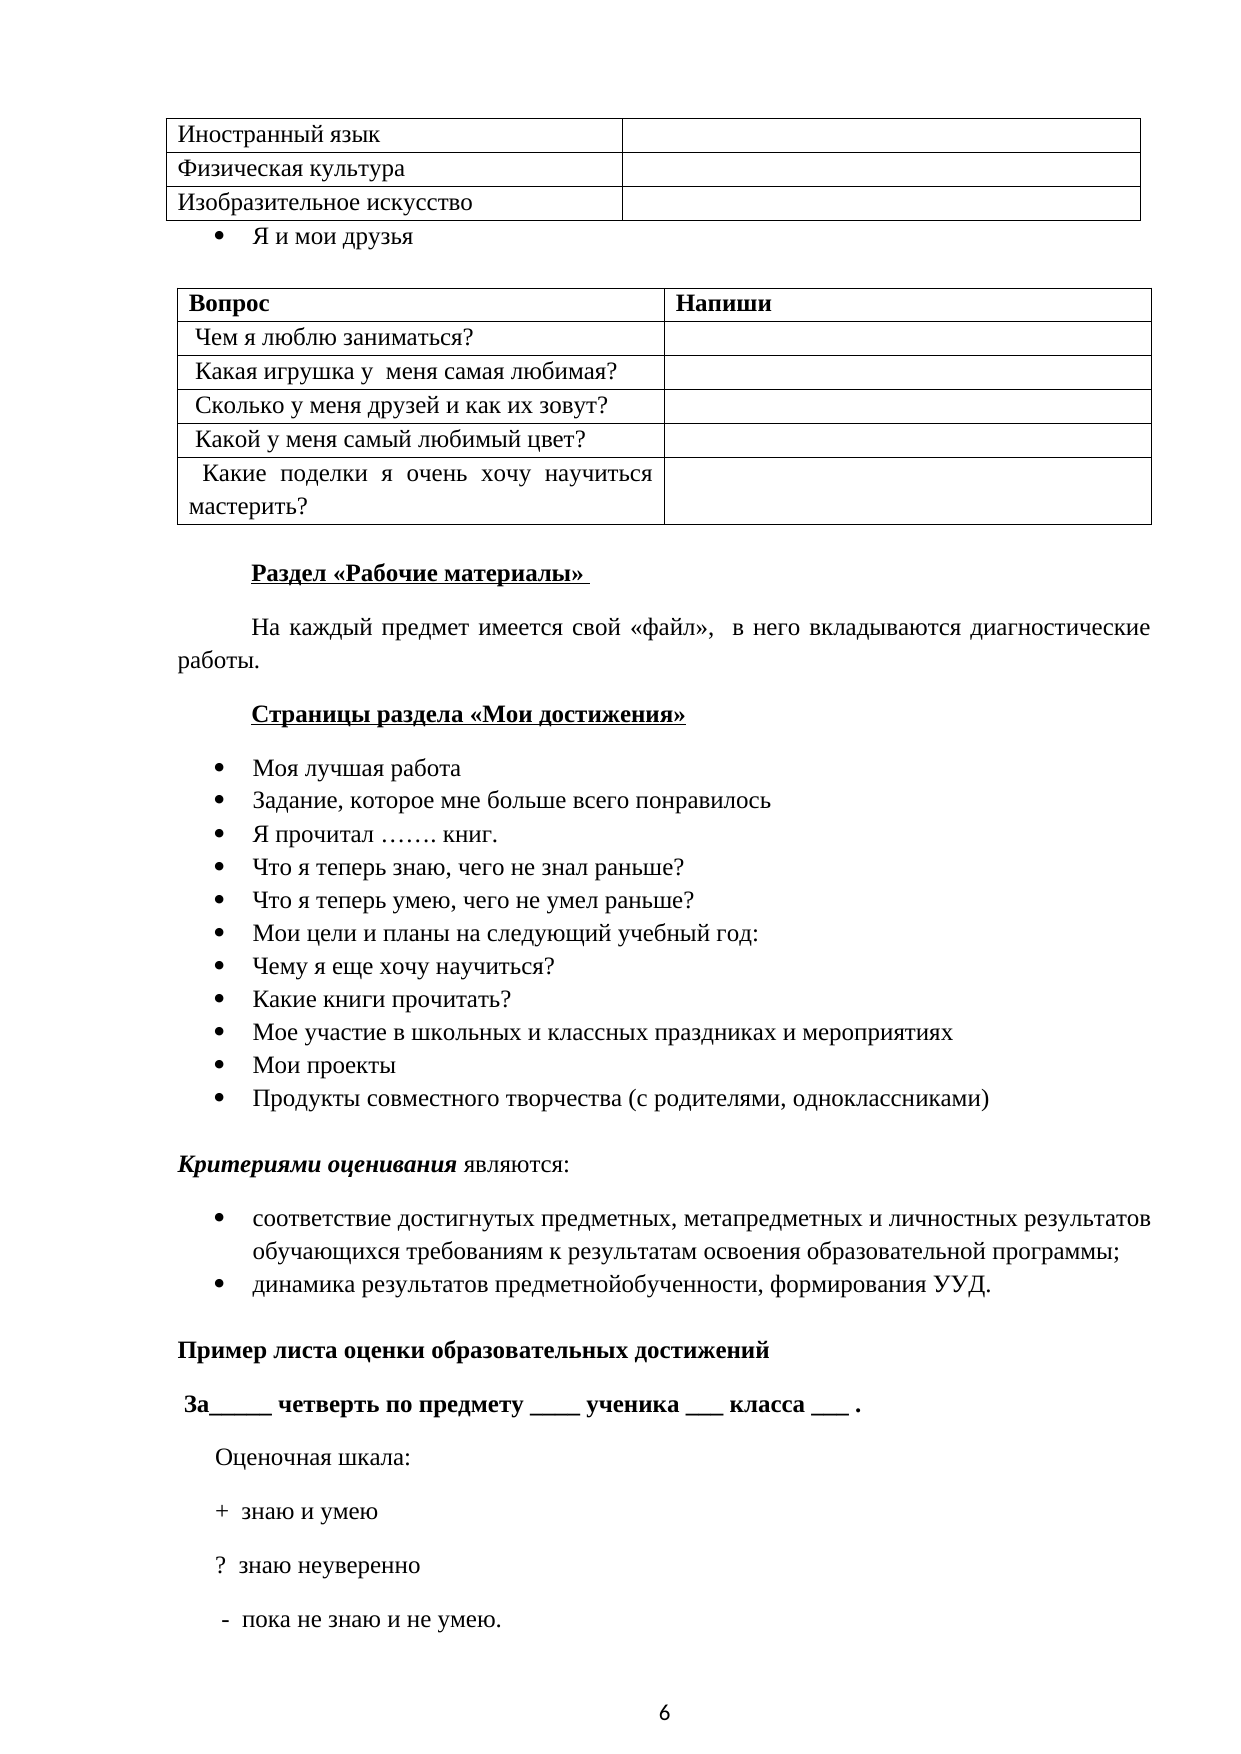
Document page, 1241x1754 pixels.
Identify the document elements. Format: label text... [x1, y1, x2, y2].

table_cell Какие поделки я очень хочу научиться мастерить? [178, 458, 664, 524]
list Моя лучшая работа [215, 753, 1152, 781]
table_cell Чем я люблю заниматься? [178, 322, 664, 355]
table_cell Физическая культура [167, 153, 622, 186]
text На каждый предмет имеется свой «файл», в него вкладываются диагностические работы. [177, 612, 1152, 674]
table_cell [623, 119, 1140, 152]
list Что я теперь умею, чего не умел раньше? [215, 885, 1152, 913]
text Оценочная шкала: [215, 1442, 1152, 1471]
table_cell Сколько у меня друзей и как их зовут? [178, 390, 664, 423]
list Мои проекты [215, 1050, 1152, 1078]
text Критериями оценивания являются: [177, 1149, 1152, 1178]
list Что я теперь знаю, чего не знал раньше? [215, 852, 1152, 880]
text Пример листа оценки образовательных достижений [177, 1335, 1152, 1363]
table_cell Изобразительное искусство [167, 187, 622, 220]
table_cell [623, 153, 1140, 186]
list Какие книги прочитать? [215, 984, 1152, 1012]
text Страницы раздела «Мои достижения» [177, 699, 1152, 727]
list динамика результатов предметнойобученности, формирования УУД. [215, 1269, 1152, 1297]
list Задание, которое мне больше всего понравилось [215, 786, 1152, 814]
list Продукты совместного творчества (с родителями, одноклассниками) [215, 1083, 1152, 1112]
text + знаю и умею [215, 1496, 1152, 1525]
table_cell [665, 356, 1151, 389]
list соответствие достигнутых предметных, метапредметных и личностных результатов обучающихся требованиям к результатам освоения образовательной программы; [215, 1203, 1152, 1264]
text За_____ четверть по предмету ____ ученика ___ класса ___ . [177, 1389, 1152, 1417]
text ? знаю неуверенно [215, 1550, 1152, 1579]
table_header Напиши [665, 289, 1151, 321]
table_cell [665, 322, 1151, 355]
text - пока не знаю и не умею. [215, 1604, 1152, 1633]
table_cell Какая игрушка у меня самая любимая? [178, 356, 664, 389]
table_header Вопрос [178, 289, 664, 321]
table_cell Иностранный язык [167, 119, 622, 152]
table_cell [665, 458, 1151, 524]
text Раздел «Рабочие материалы» [177, 558, 1152, 587]
list Чему я еще хочу научиться? [215, 951, 1152, 979]
table_cell [665, 424, 1151, 457]
list Мое участие в школьных и классных праздниках и мероприятиях [215, 1017, 1152, 1046]
list Я и мои друзья [215, 221, 1152, 250]
table_cell Какой у меня самый любимый цвет? [178, 424, 664, 457]
list Мои цели и планы на следующий учебный год: [215, 918, 1152, 946]
list Я прочитал ……. книг. [215, 819, 1152, 847]
table_cell [665, 390, 1151, 423]
table_cell [623, 187, 1140, 220]
